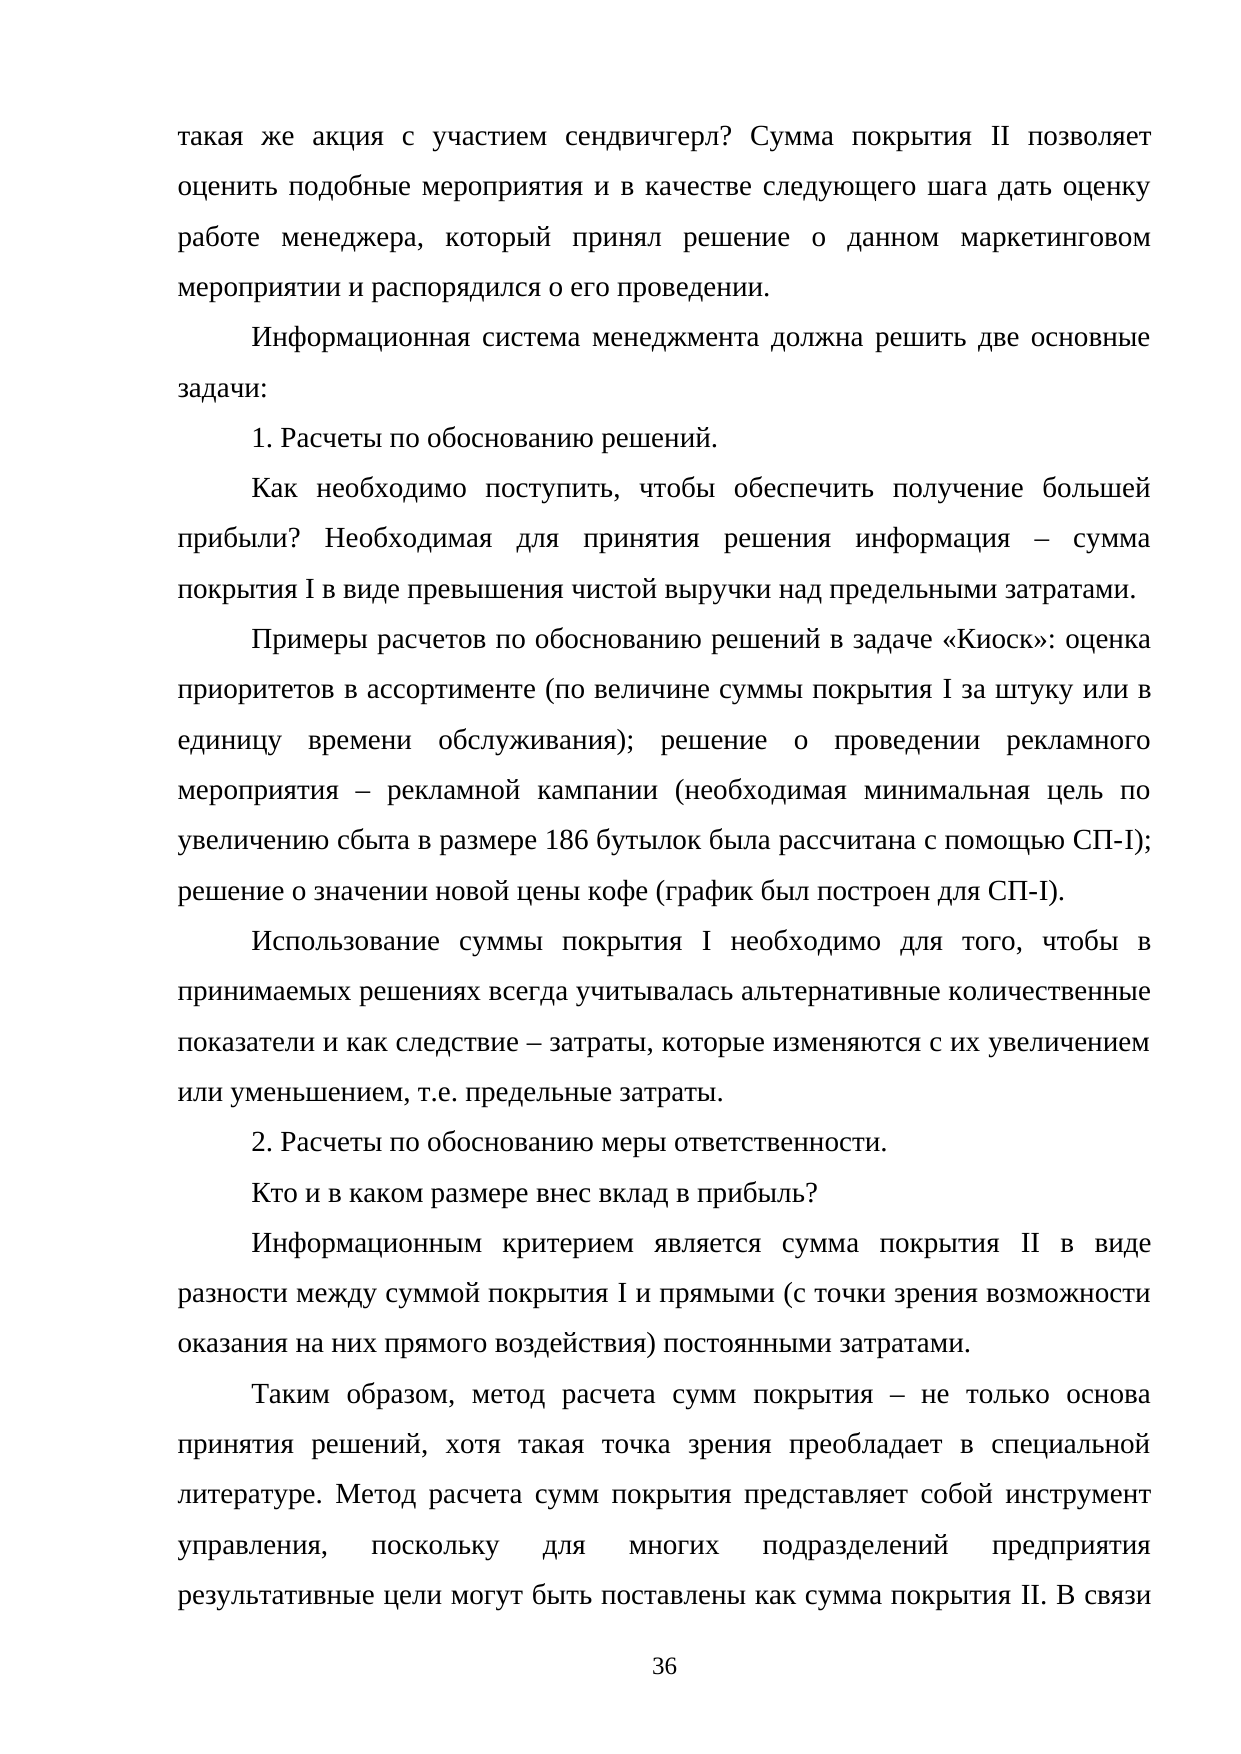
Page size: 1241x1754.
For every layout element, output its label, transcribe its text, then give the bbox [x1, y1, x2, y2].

text Информационная система менеджмента должна решить две основные задачи: [177, 319, 1152, 403]
text Примеры расчетов по обоснованию решений в задаче «Киоск»: оценка приоритетов в ассортименте (по величине суммы покрытия I за штуку или в единицу времени обслуживания); решение о проведении рекламного мероприятия – рекламной кампании (необходимая минимальная цель по увеличению сбыта в размере 186 бутылок была рассчитана с помощью СП-I); решение о значении новой цены кофе (график был построен для СП-I). [177, 621, 1152, 906]
text Как необходимо поступить, чтобы обеспечить получение большей прибыли? Необходимая для принятия решения информация – сумма покрытия I в виде превышения чистой выручки над предельными затратами. [177, 470, 1152, 604]
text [177, 118, 1152, 303]
text 2. Расчеты по обоснованию меры ответственности. [177, 1124, 1152, 1158]
text 1. Расчеты по обоснованию решений. [177, 420, 1152, 453]
text Использование суммы покрытия I необходимо для того, чтобы в принимаемых решениях всегда учитывалась альтернативные количественные показатели и как следствие – затраты, которые изменяются с их увеличением или уменьшением, т.е. предельные затраты. [177, 923, 1152, 1108]
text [177, 1376, 1152, 1611]
text Кто и в каком размере внес вклад в прибыль? [177, 1175, 1152, 1208]
text Информационным критерием является сумма покрытия II в виде разности между суммой покрытия I и прямыми (с точки зрения возможности оказания на них прямого воздействия) постоянными затратами. [177, 1225, 1152, 1359]
